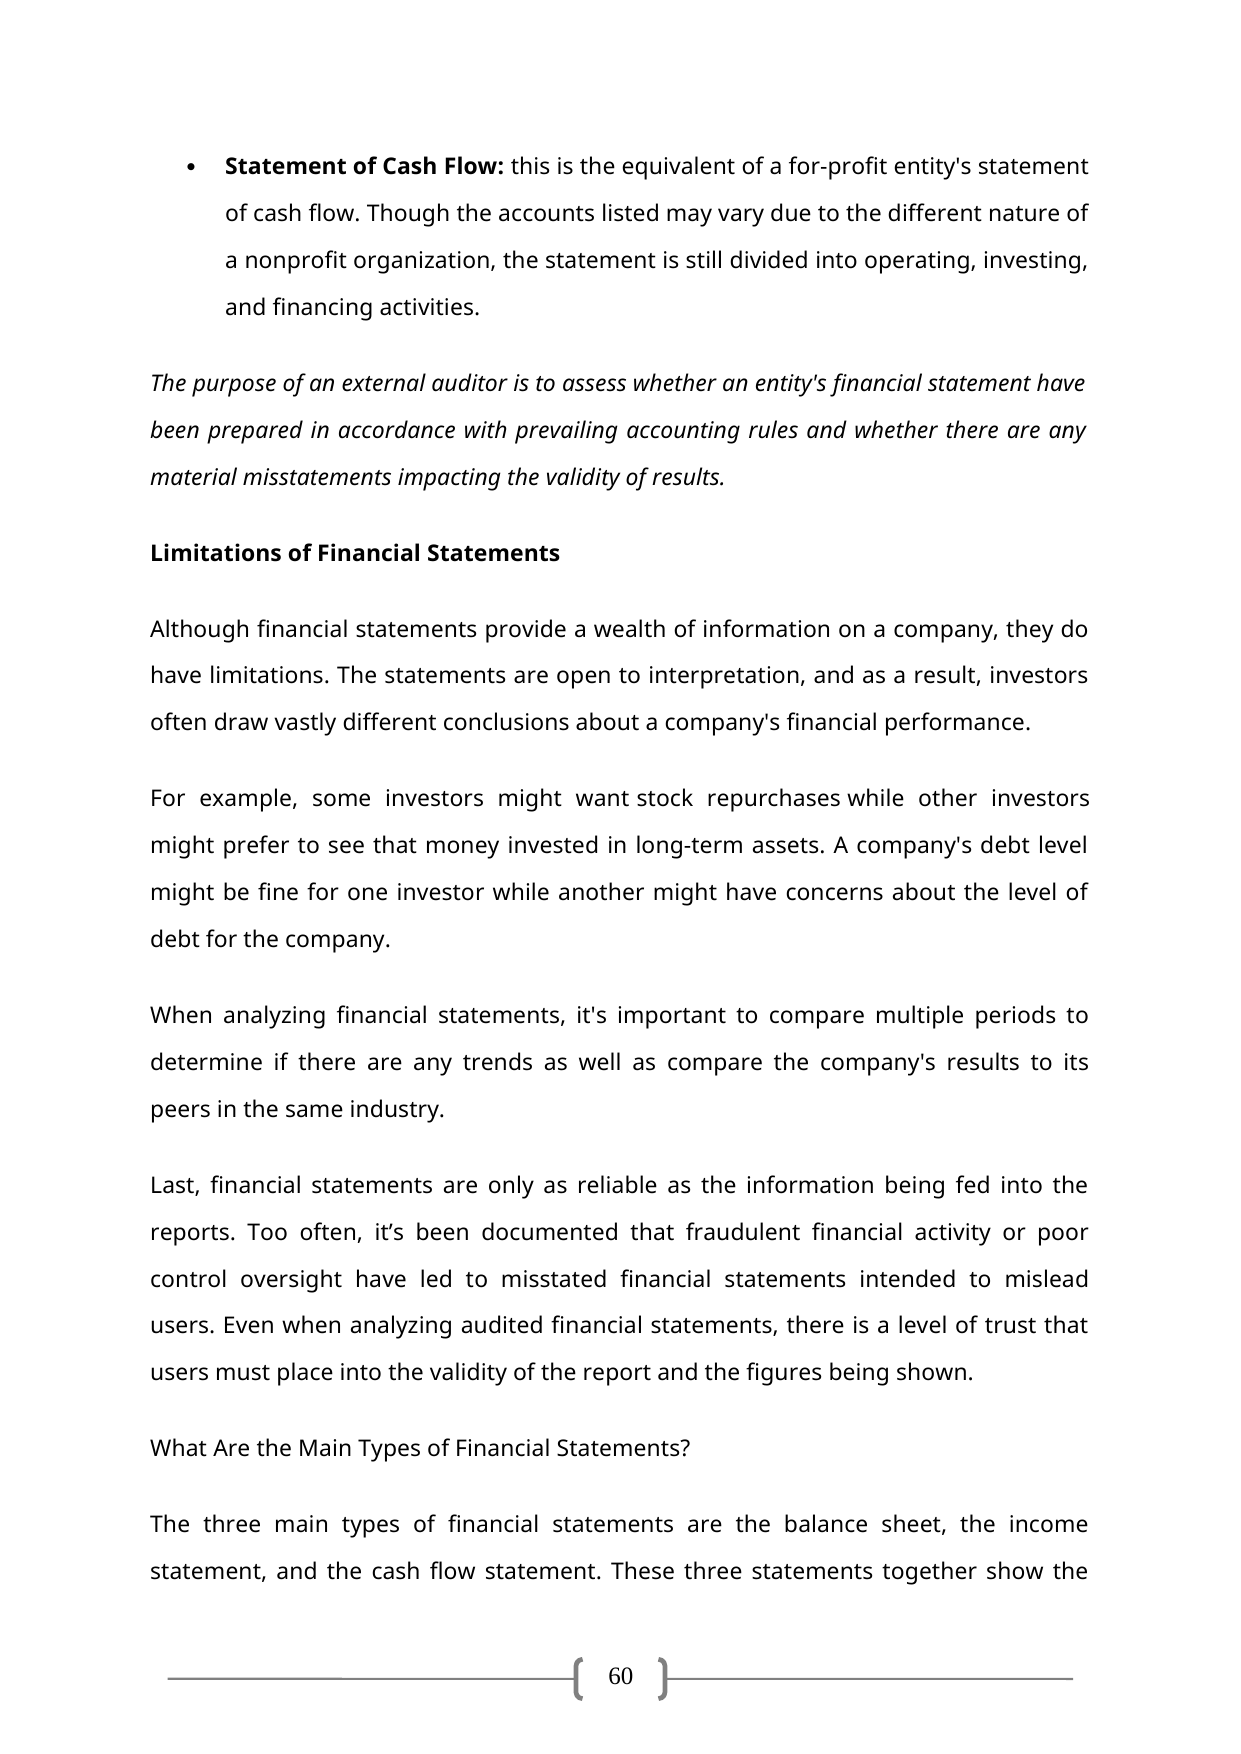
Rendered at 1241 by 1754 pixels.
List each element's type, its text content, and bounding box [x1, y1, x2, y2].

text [150, 1508, 1090, 1586]
text What Are the Main Types of Financial Statements? [150, 1432, 1090, 1463]
list Statement of Cash Flow: this is the equivalent of a for-profit entity's statement of cash flow. Though the accounts listed may vary due to the different nature of a nonprofit organization, the statement is still divided into operating, investing, and financing activities. [187, 150, 1090, 322]
text Last, financial statements are only as reliable as the information being fed into the reports. Too often, it’s been documented that fraudulent financial activity or poor control oversight have led to misstated financial statements intended to mislead users. Even when analyzing audited financial statements, there is a level of trust that users must place into the validity of the report and the figures being shown. [150, 1169, 1090, 1387]
text Limitations of Financial Statements [150, 536, 1090, 568]
text When analyzing financial statements, it's important to compare multiple periods to determine if there are any trends as well as compare the company's results to its peers in the same industry. [150, 999, 1090, 1124]
text The purpose of an external auditor is to assess whether an entity's financial statement have been prepared in accordance with prevailing accounting rules and whether there are any material misstatements impacting the validity of results. [150, 367, 1090, 492]
text Although financial statements provide a wealth of information on a company, they do have limitations. The statements are open to interpretation, and as a result, investors often draw vastly different conclusions about a company's financial performance. [150, 612, 1090, 737]
text For example, some investors might want stock repurchases while other investors might prefer to see that money invested in long-term assets. A company's debt level might be fine for one investor while another might have concerns about the level of debt for the company. [150, 782, 1090, 954]
